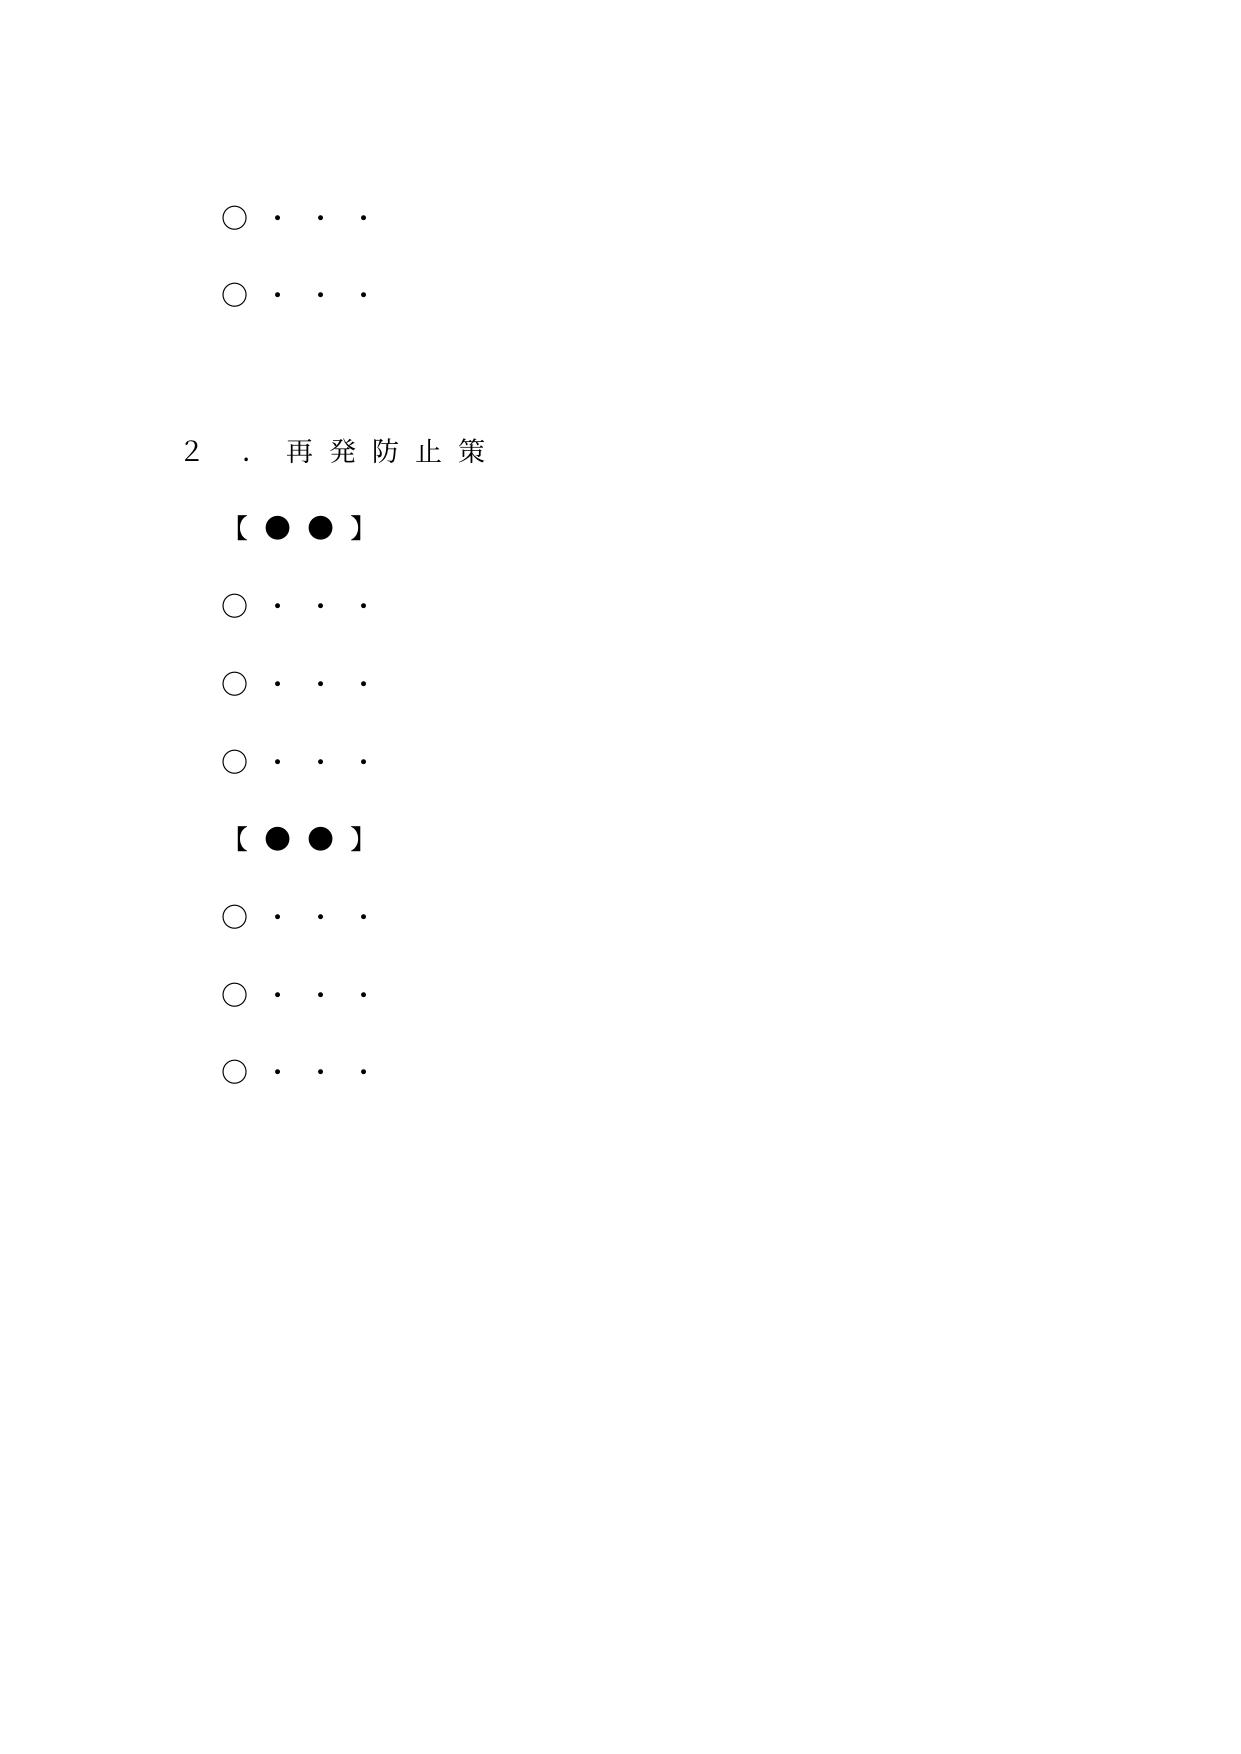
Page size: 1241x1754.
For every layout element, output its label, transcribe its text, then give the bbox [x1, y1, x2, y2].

text 〇・・・ [178, 644, 1062, 722]
text 【●●】 [178, 799, 1062, 877]
text 〇・・・ [178, 178, 1062, 255]
text 〇・・・ [178, 566, 1062, 644]
text 〇・・・ [178, 255, 1062, 333]
text 〇・・・ [178, 877, 1062, 955]
text 〇・・・ [178, 955, 1062, 1032]
text 〇・・・ [178, 722, 1062, 799]
text ２.再発防止策 【●●】 [178, 372, 1062, 566]
text 〇・・・ [178, 1032, 1062, 1110]
